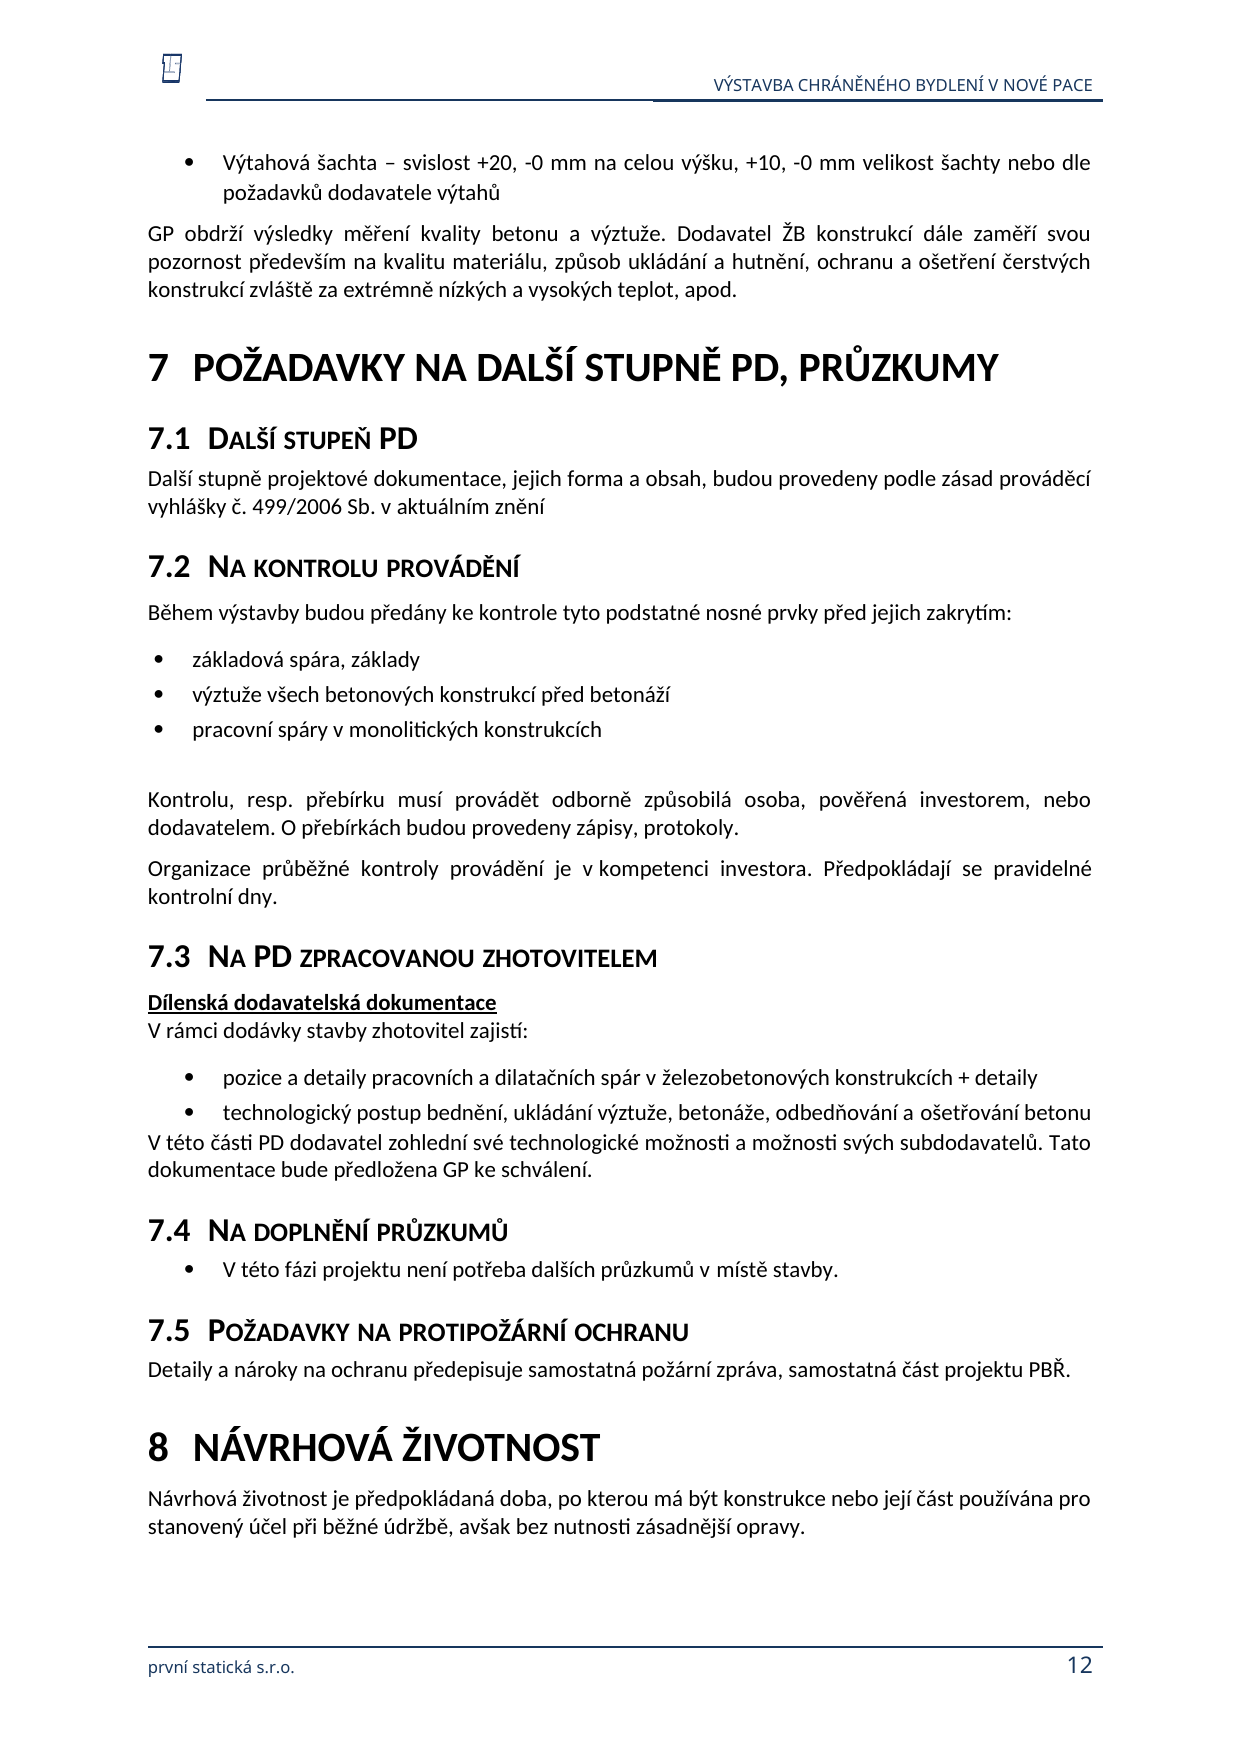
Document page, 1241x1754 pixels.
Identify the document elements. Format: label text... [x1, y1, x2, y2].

text V rámci dodávky stavby zhotovitel zajistí: [148, 1016, 1093, 1044]
list základová spára, základy [154, 639, 1093, 674]
subtitle Další stupeň PD [148, 417, 1093, 458]
text V této části PD dodavatel zohlední své technologické možnosti a možnosti svých subdodavatelů. Tato dokumentace bude předložena GP ke schválení. [148, 1128, 1093, 1184]
list pracovní spáry v monolitických konstrukcích [154, 709, 1093, 745]
list pozice a detaily pracovních a dilatačních spár v železobetonových konstrukcích + detaily [185, 1057, 1093, 1092]
text Organizace průběžné kontroly provádění je v kompetenci investora. Předpokládají se pravidelné kontrolní dny. [148, 854, 1093, 910]
list výztuže všech betonových konstrukcí před betonáží [154, 674, 1093, 709]
subtitle Na PD zpracovanou zhotovitelem [148, 935, 1093, 976]
subtitle Na kontrolu provádění [148, 545, 1093, 586]
subtitle Návrhová životnost [148, 1421, 1093, 1472]
text Další stupně projektové dokumentace, jejich forma a obsah, budou provedeny podle zásad prováděcí vyhlášky č. 499/2006 Sb. v aktuálním znění [148, 464, 1093, 520]
text GP obdrží výsledky měření kvality betonu a výztuže. Dodavatel ŽB konstrukcí dále zaměří svou pozornost především na kvalitu materiálu, způsob ukládání a hutnění, ochranu a ošetření čerstvých konstrukcí zvláště za extrémně nízkých a vysokých teplot, apod. [148, 219, 1093, 303]
text Během výstavby budou předány ke kontrole tyto podstatné nosné prvky před jejich zakrytím: [148, 598, 1093, 626]
subtitle Požadavky na protipožární ochranu [148, 1309, 1093, 1349]
list Výtahová šachta – svislost +20, na celou výšku, +10, velikost šachty nebo dle požadavků dodavatele výtahů [185, 148, 1093, 206]
subtitle Dílenská dodavatelská dokumentace [148, 988, 1093, 1016]
text Kontrolu, resp. přebírku musí provádět odborně způsobilá osoba, pověřená investorem, nebo dodavatelem. O přebírkách budou provedeny zápisy, protokoly. [148, 785, 1093, 841]
subtitle požadavky na další stupně PD, průzkumy [148, 341, 1093, 392]
text Návrhová životnost je předpokládaná doba, po kterou má být konstrukce nebo její část používána pro stanovený účel při běžné údržbě, avšak bez nutnosti zásadnější opravy. [148, 1484, 1093, 1541]
subtitle Na doplnění průzkumů [148, 1209, 1093, 1249]
list technologický postup bednění, ukládání výztuže, betonáže, odbedňování a ošetřování betonu [185, 1092, 1093, 1128]
list V této fázi projektu není potřeba dalších průzkumů v místě stavby. [185, 1256, 1093, 1284]
text Detaily a nároky na ochranu předepisuje samostatná požární zpráva, samostatná část projektu PBŘ. [148, 1356, 1093, 1384]
